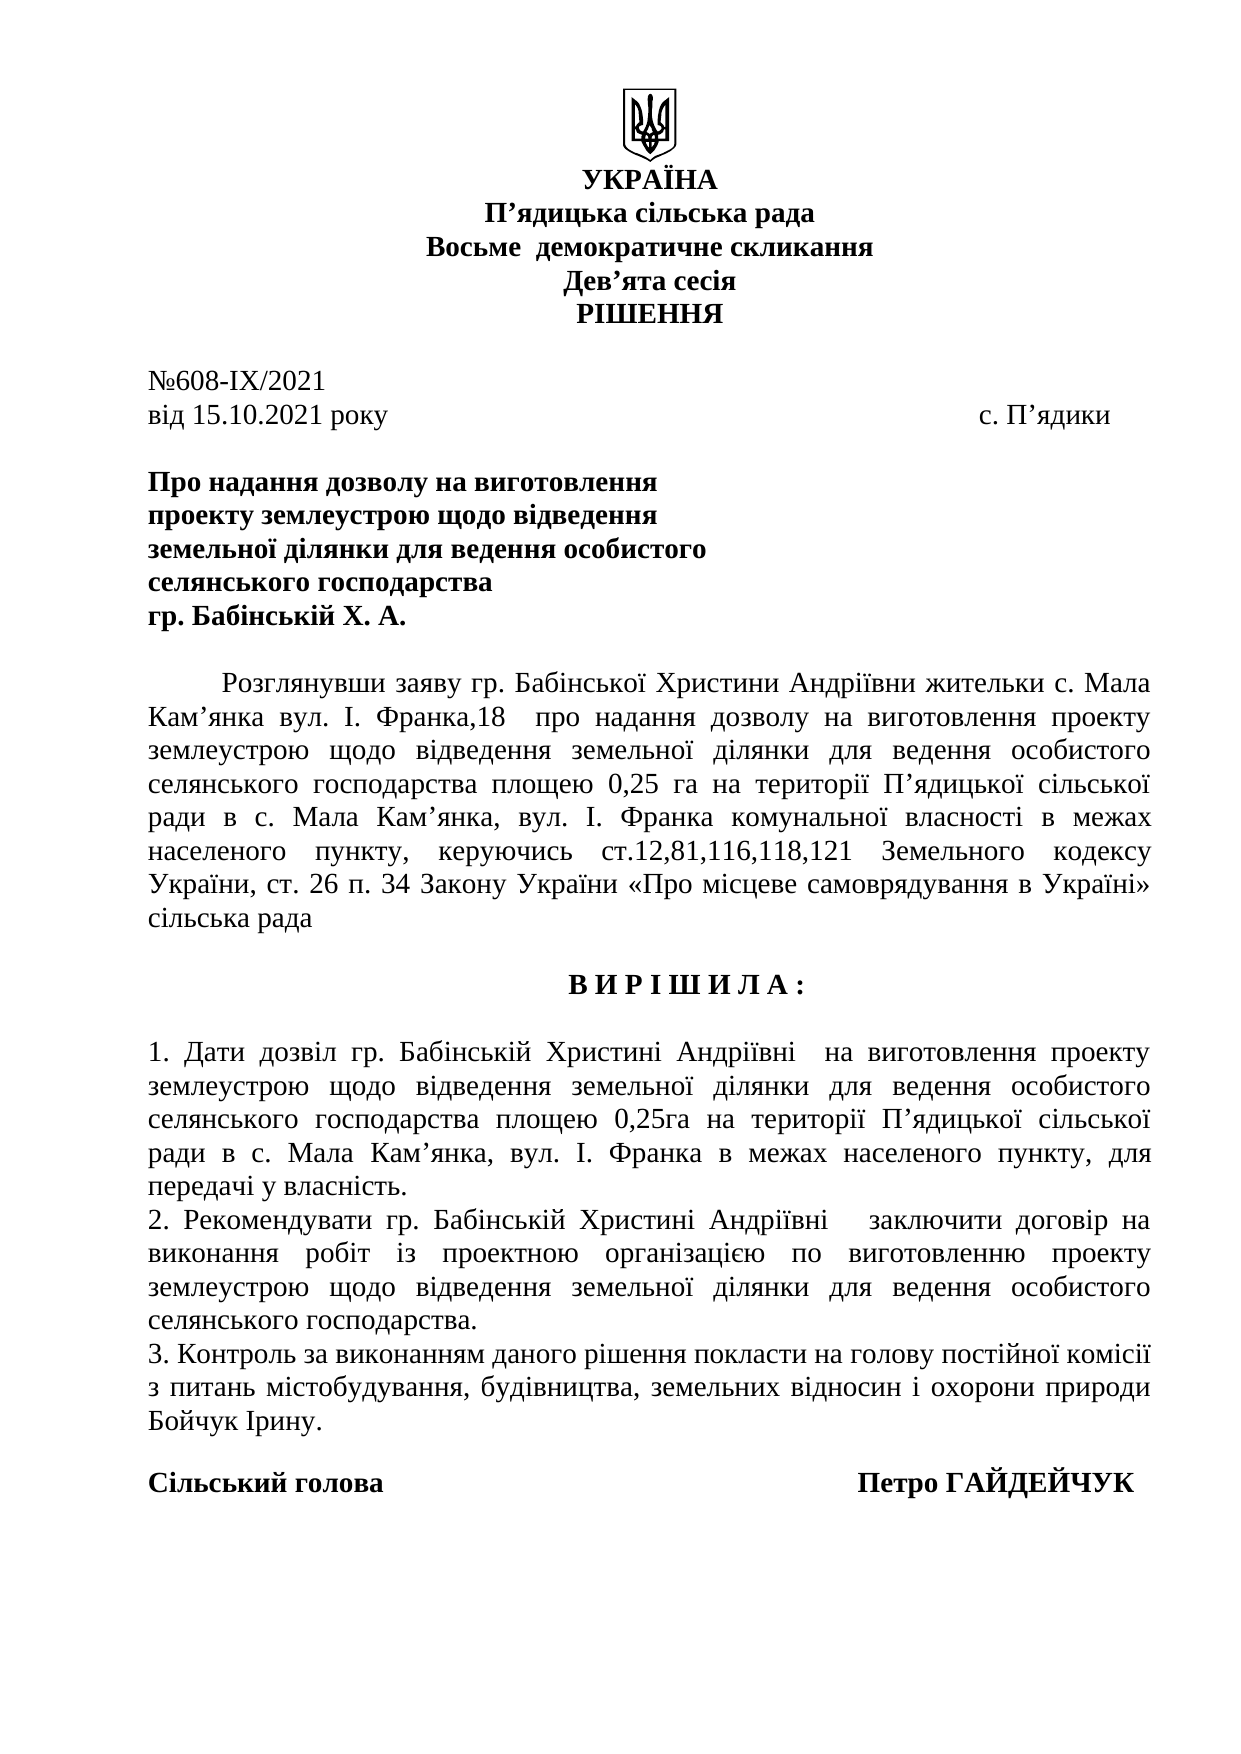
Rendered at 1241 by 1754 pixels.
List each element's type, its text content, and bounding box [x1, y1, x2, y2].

text Дев’ята сесія [148, 263, 1152, 296]
text 1. Дати дозвіл гр. Бабінській Христині Андріївні на виготовлення проекту землеустрою щодо відведення земельної ділянки для ведення особистого селянського господарства площею 0,25га на території П’ядицької сільської ради в с. Мала Кам’янка, вул. І. Франка в межах населеного пункту, для передачі у власність. [148, 1034, 1152, 1202]
text Розглянувши заяву гр. Бабінської Христини Андріївни жительки с. Мала Кам’янка вул. І. Франка,18 про надання дозволу на виготовлення проекту землеустрою щодо відведення земельної ділянки для ведення особистого селянського господарства площею 0,25 га на території П’ядицької сільської ради в с. Мала Кам’янка, вул. І. Франка комунальної власності в межах населеного пункту, керуючись ст.12,81,116,118,121 Земельного кодексу України, ст. 26 п. 34 Закону України «Про місцеве самоврядування в Україні» сільська рада [148, 665, 1152, 933]
text 3. Контроль за виконанням даного рішення покласти на голову постійної комісії з питань містобудування, будівництва, земельних відносин і охорони природи Бойчук Ірину. [148, 1336, 1152, 1437]
text 2. Рекомендувати гр. Бабінській Христині Андріївні заключити договір на виконання робіт із проектною організацією по виготовленню проекту землеустрою щодо відведення земельної ділянки для ведення особистого селянського господарства. [148, 1202, 1152, 1336]
text селянського господарства [148, 564, 1152, 598]
text земельної ділянки для ведення особистого [148, 531, 1152, 564]
text П’ядицька сільська рада [148, 196, 1152, 229]
text №608-IX/2021 [148, 363, 1152, 397]
text від 15.10.2021 року с. П’ядики [148, 397, 1152, 430]
text Про надання дозволу на виготовлення [148, 464, 1152, 497]
text проекту землеустрою щодо відведення [148, 497, 1152, 531]
text РІШЕННЯ [148, 296, 1152, 330]
text В И Р І Ш И Л А : [148, 967, 1152, 1001]
text УКРАЇНА [148, 162, 1152, 196]
text Восьме демократичне скликання [148, 229, 1152, 263]
text Сільський голова Петро ГАЙДЕЙЧУК [148, 1465, 1152, 1499]
text гр. Бабінській Х. А. [148, 598, 1152, 632]
